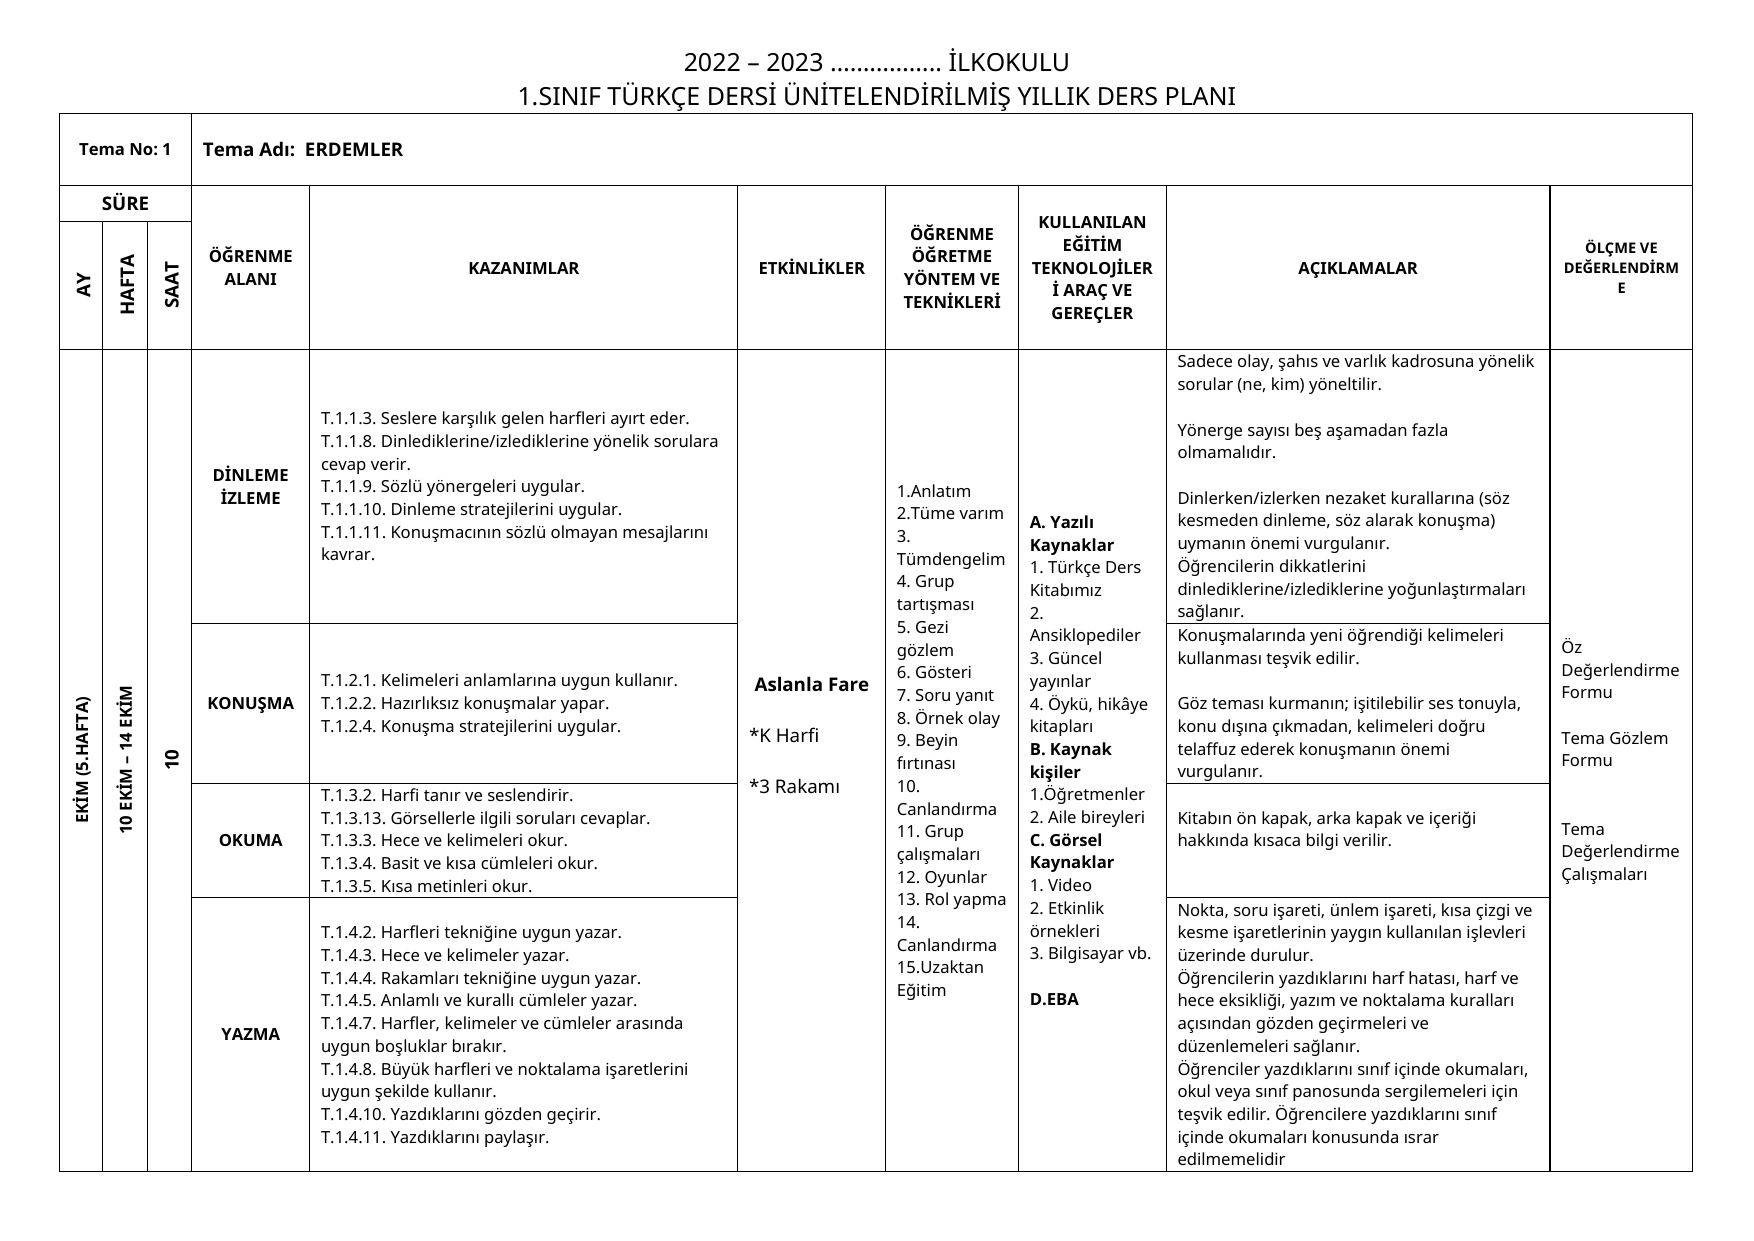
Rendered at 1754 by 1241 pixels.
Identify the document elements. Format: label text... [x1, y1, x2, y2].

table_cell Sadece olay, şahıs ve varlık kadrosuna yönelik sorular (ne, kim) yöneltilir. Yönerge sayısı beş aşamadan fazla olmamalıdır. Dinlerken/izlerken nezaket kurallarına (söz kesmeden dinleme, söz alarak konuşma) uymanın önemi vurgulanır. Öğrencilerin dikkatlerini dinlediklerine/izlediklerine yoğunlaştırmaları sağlanır. [1167, 350, 1549, 622]
table_cell SÜRE [60, 186, 191, 221]
table_cell T.1.1.3. Seslere karşılık gelen harfleri ayırt eder. T.1.1.8. Dinlediklerine/izlediklerine yönelik sorulara cevap verir. T.1.1.9. Sözlü yönergeleri uygular. T.1.1.10. Dinleme stratejilerini uygular. T.1.1.11. Konuşmacının sözlü olmayan mesajlarını kavrar. [310, 350, 737, 622]
table_cell T.1.2.1. Kelimeleri anlamlarına uygun kullanır. T.1.2.2. Hazırlıksız konuşmalar yapar. T.1.2.4. Konuşma stratejilerini uygular. [310, 624, 737, 782]
table_cell Kitabın ön kapak, arka kapak ve içeriği hakkında kısaca bilgi verilir. [1167, 784, 1549, 897]
table_header Tema Adı: ERDEMLER [192, 114, 1692, 185]
table_cell Aslanla Fare *K Harfi *3 Rakamı [738, 350, 885, 1171]
table_cell KULLANILAN EĞİTİM TEKNOLOJİLERİ ARAÇ VE GEREÇLER [1019, 186, 1166, 349]
table_cell YAZMA [192, 898, 309, 1171]
table_cell Konuşmalarında yeni öğrendiği kelimeleri kullanması teşvik edilir. Göz teması kurmanın; işitilebilir ses tonuyla, konu dışına çıkmadan, kelimeleri doğru telaffuz ederek konuşmanın önemi vurgulanır. [1167, 624, 1549, 782]
table_cell OKUMA [192, 784, 309, 897]
table_cell AÇIKLAMALAR [1167, 186, 1549, 349]
table_cell 1.Anlatım 2.Tüme varım 3. Tümdengelim 4. Grup tartışması 5. Gezi gözlem 6. Gösteri 7. Soru yanıt 8. Örnek olay 9. Beyin fırtınası 10. Canlandırma 11. Grup çalışmaları 12. Oyunlar 13. Rol yapma 14. Canlandırma 15.Uzaktan Eğitim [886, 350, 1018, 1171]
table_cell A. Yazılı Kaynaklar 1. Türkçe Ders Kitabımız 2. Ansiklopediler 3. Güncel yayınlar 4. Öykü, hikâye kitapları B. Kaynak kişiler 1.Öğretmenler 2. Aile bireyleri C. Görsel Kaynaklar 1. Video 2. Etkinlik örnekleri 3. Bilgisayar vb. D.EBA [1019, 350, 1166, 1171]
table_cell ÖLÇME VE DEĞERLENDİRME [1551, 186, 1692, 349]
table_cell DİNLEME İZLEME [192, 350, 309, 622]
table_cell 10 EKİM – 14 EKİM [103, 350, 147, 1171]
table_cell SAAT [148, 222, 191, 349]
table_cell T.1.3.2. Harfi tanır ve seslendirir. T.1.3.13. Görsellerle ilgili soruları cevaplar. T.1.3.3. Hece ve kelimeleri okur. T.1.3.4. Basit ve kısa cümleleri okur. T.1.3.5. Kısa metinleri okur. [310, 784, 737, 897]
table_cell KAZANIMLAR [310, 186, 737, 349]
table_cell 10 [148, 350, 191, 1171]
table_cell KONUŞMA [192, 624, 309, 782]
table_cell AY [60, 222, 102, 349]
table_cell Öz Değerlendirme Formu Tema Gözlem Formu Tema Değerlendirme Çalışmaları [1551, 350, 1692, 1171]
table_cell ÖĞRENME ALANI [192, 186, 309, 349]
table_cell HAFTA [103, 222, 147, 349]
table_header Tema No: 1 [60, 114, 191, 185]
table_cell ETKİNLİKLER [738, 186, 885, 349]
table_cell ÖĞRENME ÖĞRETME YÖNTEM VE TEKNİKLERİ [886, 186, 1018, 349]
table_cell EKİM (5.HAFTA) [60, 350, 102, 1171]
table_cell Nokta, soru işareti, ünlem işareti, kısa çizgi ve kesme işaretlerinin yaygın kullanılan işlevleri üzerinde durulur. Öğrencilerin yazdıklarını harf hatası, harf ve hece eksikliği, yazım ve noktalama kuralları açısından gözden geçirmeleri ve düzenlemeleri sağlanır. Öğrenciler yazdıklarını sınıf içinde okumaları, okul veya sınıf panosunda sergilemeleri için teşvik edilir. Öğrencilere yazdıklarını sınıf içinde okumaları konusunda ısrar edilmemelidir [1167, 898, 1549, 1171]
table_cell T.1.4.2. Harfleri tekniğine uygun yazar. T.1.4.3. Hece ve kelimeler yazar. T.1.4.4. Rakamları tekniğine uygun yazar. T.1.4.5. Anlamlı ve kurallı cümleler yazar. T.1.4.7. Harfler, kelimeler ve cümleler arasında uygun boşluklar bırakır. T.1.4.8. Büyük harfleri ve noktalama işaretlerini uygun şekilde kullanır. T.1.4.10. Yazdıklarını gözden geçirir. T.1.4.11. Yazdıklarını paylaşır. [310, 898, 737, 1171]
